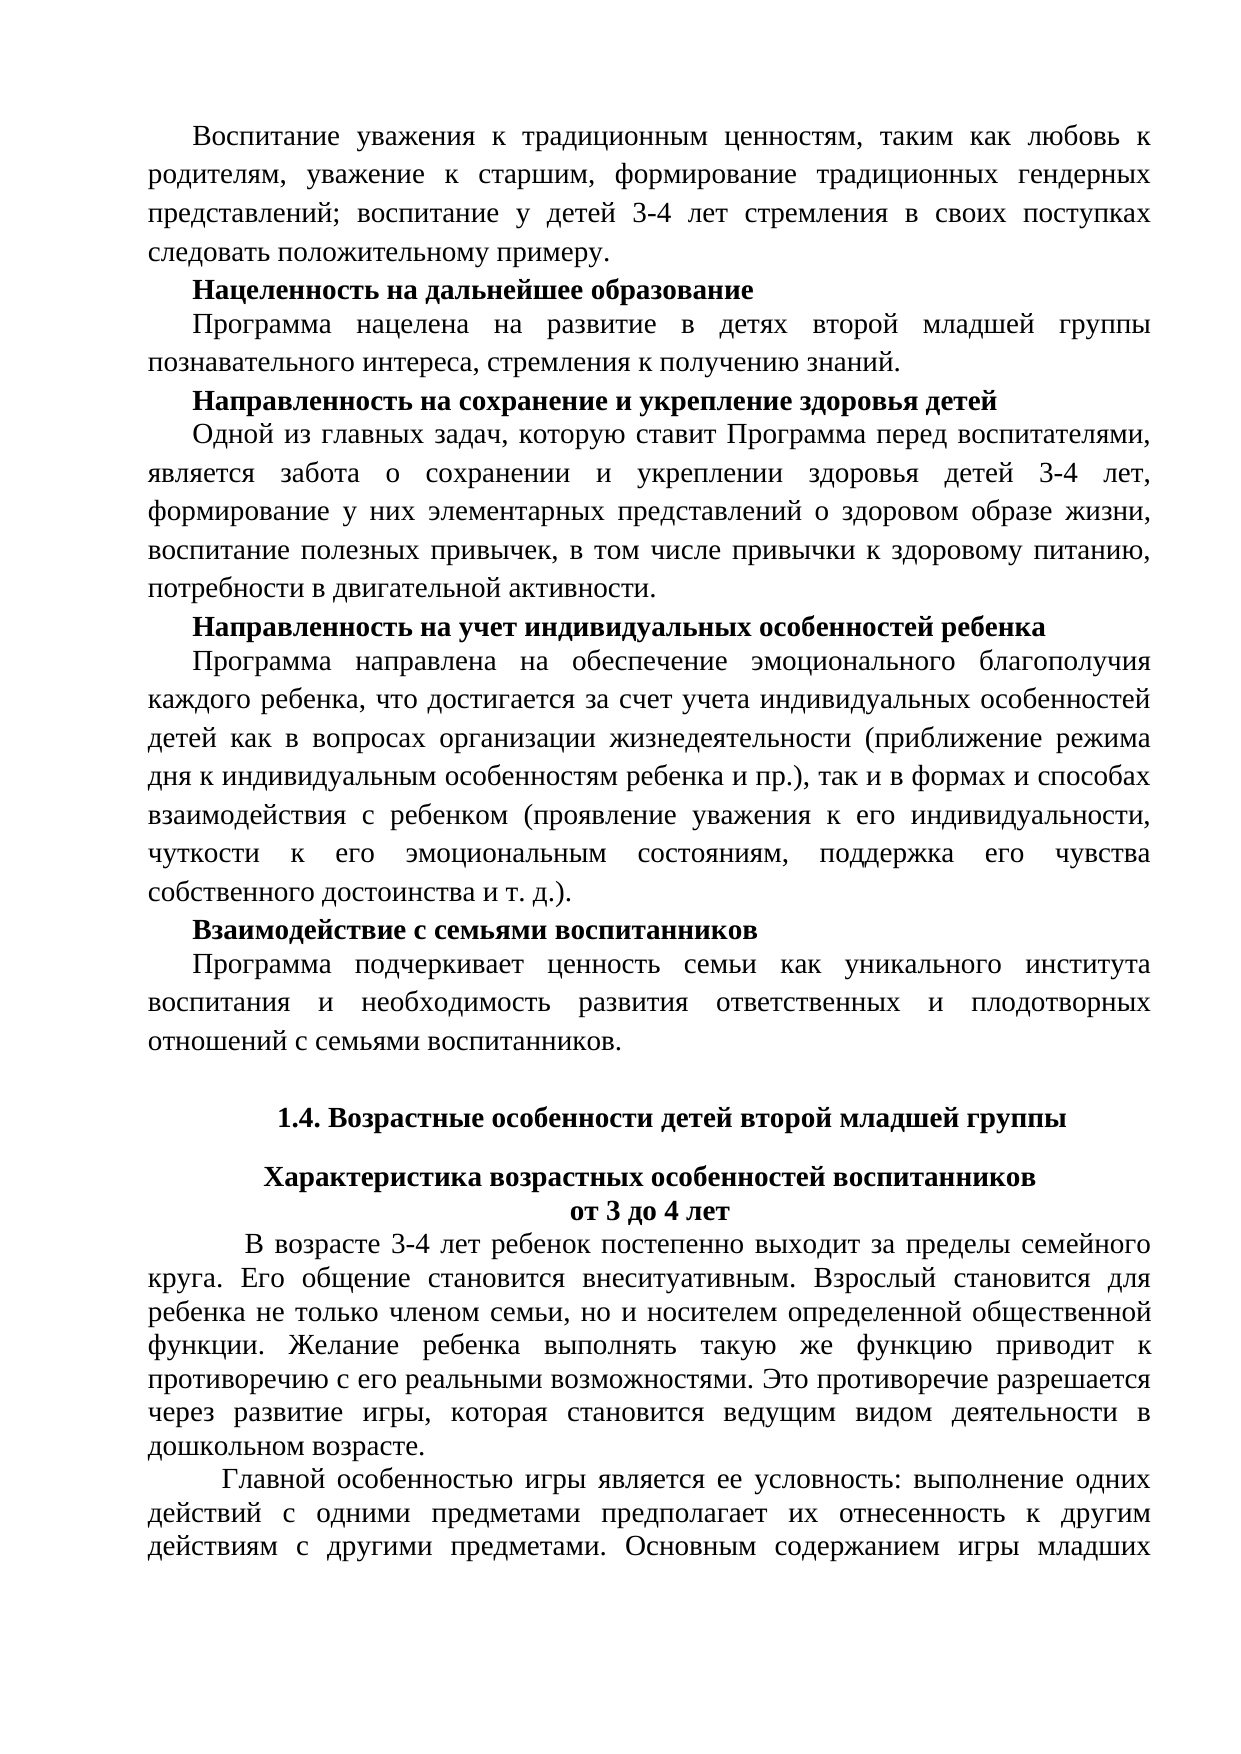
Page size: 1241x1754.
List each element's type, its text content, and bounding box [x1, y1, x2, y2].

text 1.4. Возрастные особенности детей второй младшей группы [148, 1100, 1152, 1134]
text В возрасте 3-4 лет ребенок постепенно выходит за пределы семейного круга. Его общение становится внеситуативным. Взрослый становится для ребенка не только членом семьи, но и носителем определенной общественной функции. Желание ребенка выполнять такую же функцию приводит к противоречию с его реальными возможностями. Это противоречие разрешается через развитие игры, которая становится ведущим видом деятельности в дошкольном возрасте. [148, 1227, 1152, 1461]
text Направленность на учет индивидуальных особенностей ребенка [148, 609, 1152, 643]
text Программа нацелена на развитие в детях второй младшей группы познавательного интереса, стремления к получению знаний. [148, 306, 1152, 378]
text Направленность на сохранение и укрепление здоровья детей [148, 383, 1152, 416]
text Характеристика возрастных особенностей воспитанников [148, 1159, 1152, 1193]
text Программа подчеркивает ценность семьи как уникального института воспитания и необходимость развития ответственных и плодотворных отношений с семьями воспитанников. [148, 946, 1152, 1057]
text Одной из главных задач, которую ставит Программа перед воспитателями, является забота о сохранении и укреплении здоровья детей 3-4 лет, формирование у них элементарных представлений о здоровом образе жизни, воспитание полезных привычек, в том числе привычки к здоровому питанию, потребности в двигательной активности. [148, 416, 1152, 604]
text Нацеленность на дальнейшее образование [148, 272, 1152, 306]
text Взаимодействие с семьями воспитанников [148, 912, 1152, 946]
text Воспитание уважения к традиционным ценностям, таким как любовь к родителям, уважение к старшим, формирование традиционных гендерных представлений; воспитание у детей 3-4 лет стремления в своих поступках следовать положительному примеру. [148, 118, 1152, 267]
text Программа направлена на обеспечение эмоционального благополучия каждого ребенка, что достигается за счет учета индивидуальных особенностей детей как в вопросах организации жизнедеятельности (приближение режима дня к индивидуальным особенностям ребенка и пр.), так и в формах и способах взаимодействия с ребенком (проявление уважения к его индивидуальности, чуткости к его эмоциональным состояниям, поддержка его чувства собственного достоинства и т. д.). [148, 643, 1152, 907]
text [148, 1461, 1152, 1562]
text от 3 до 4 лет [148, 1193, 1152, 1227]
